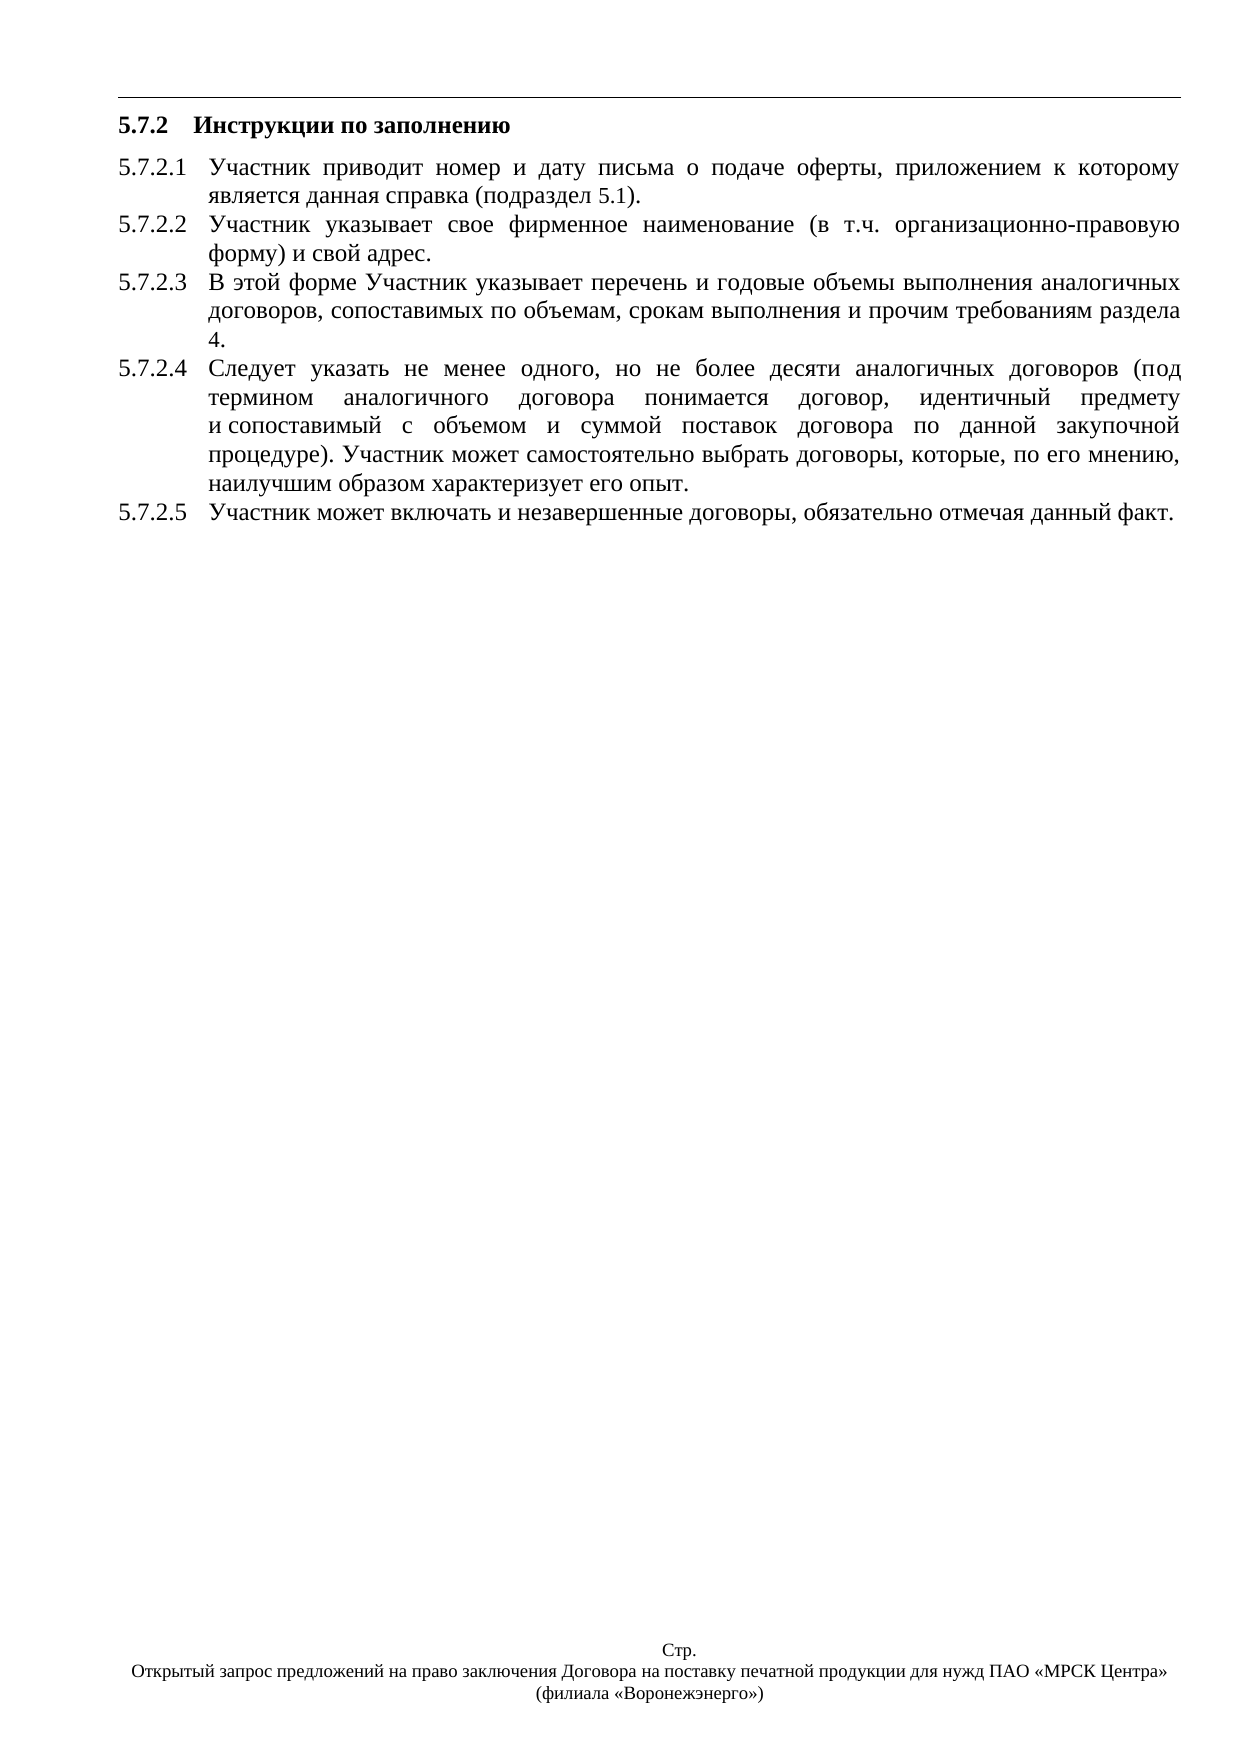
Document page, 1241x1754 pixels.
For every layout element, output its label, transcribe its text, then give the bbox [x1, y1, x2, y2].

list Участник приводит номер и дату письма о подаче оферты, приложением к которому является данная справка (подраздел 5.1). [118, 152, 1181, 209]
subtitle Инструкции по заполнению [118, 111, 1181, 139]
list Следует указать не менее одного, но не более десяти аналогичных договоров (под термином аналогичного договора понимается договор, идентичный предмету и сопоставимый с объемом и суммой поставок договора по данной закупочной процедуре). Участник может самостоятельно выбрать договоры, которые, по его мнению, наилучшим образом характеризует его опыт. [118, 353, 1181, 497]
list В этой форме Участник указывает перечень и годовые объемы выполнения аналогичных договоров, сопоставимых по объемам, срокам выполнения и прочим требованиям раздела 4. [118, 267, 1181, 353]
list Участник может включать и незавершенные договоры, обязательно отмечая данный факт. [118, 497, 1181, 526]
list Участник указывает свое фирменное наименование (в т.ч. организационно-правовую форму) и свой адрес. [118, 209, 1181, 267]
